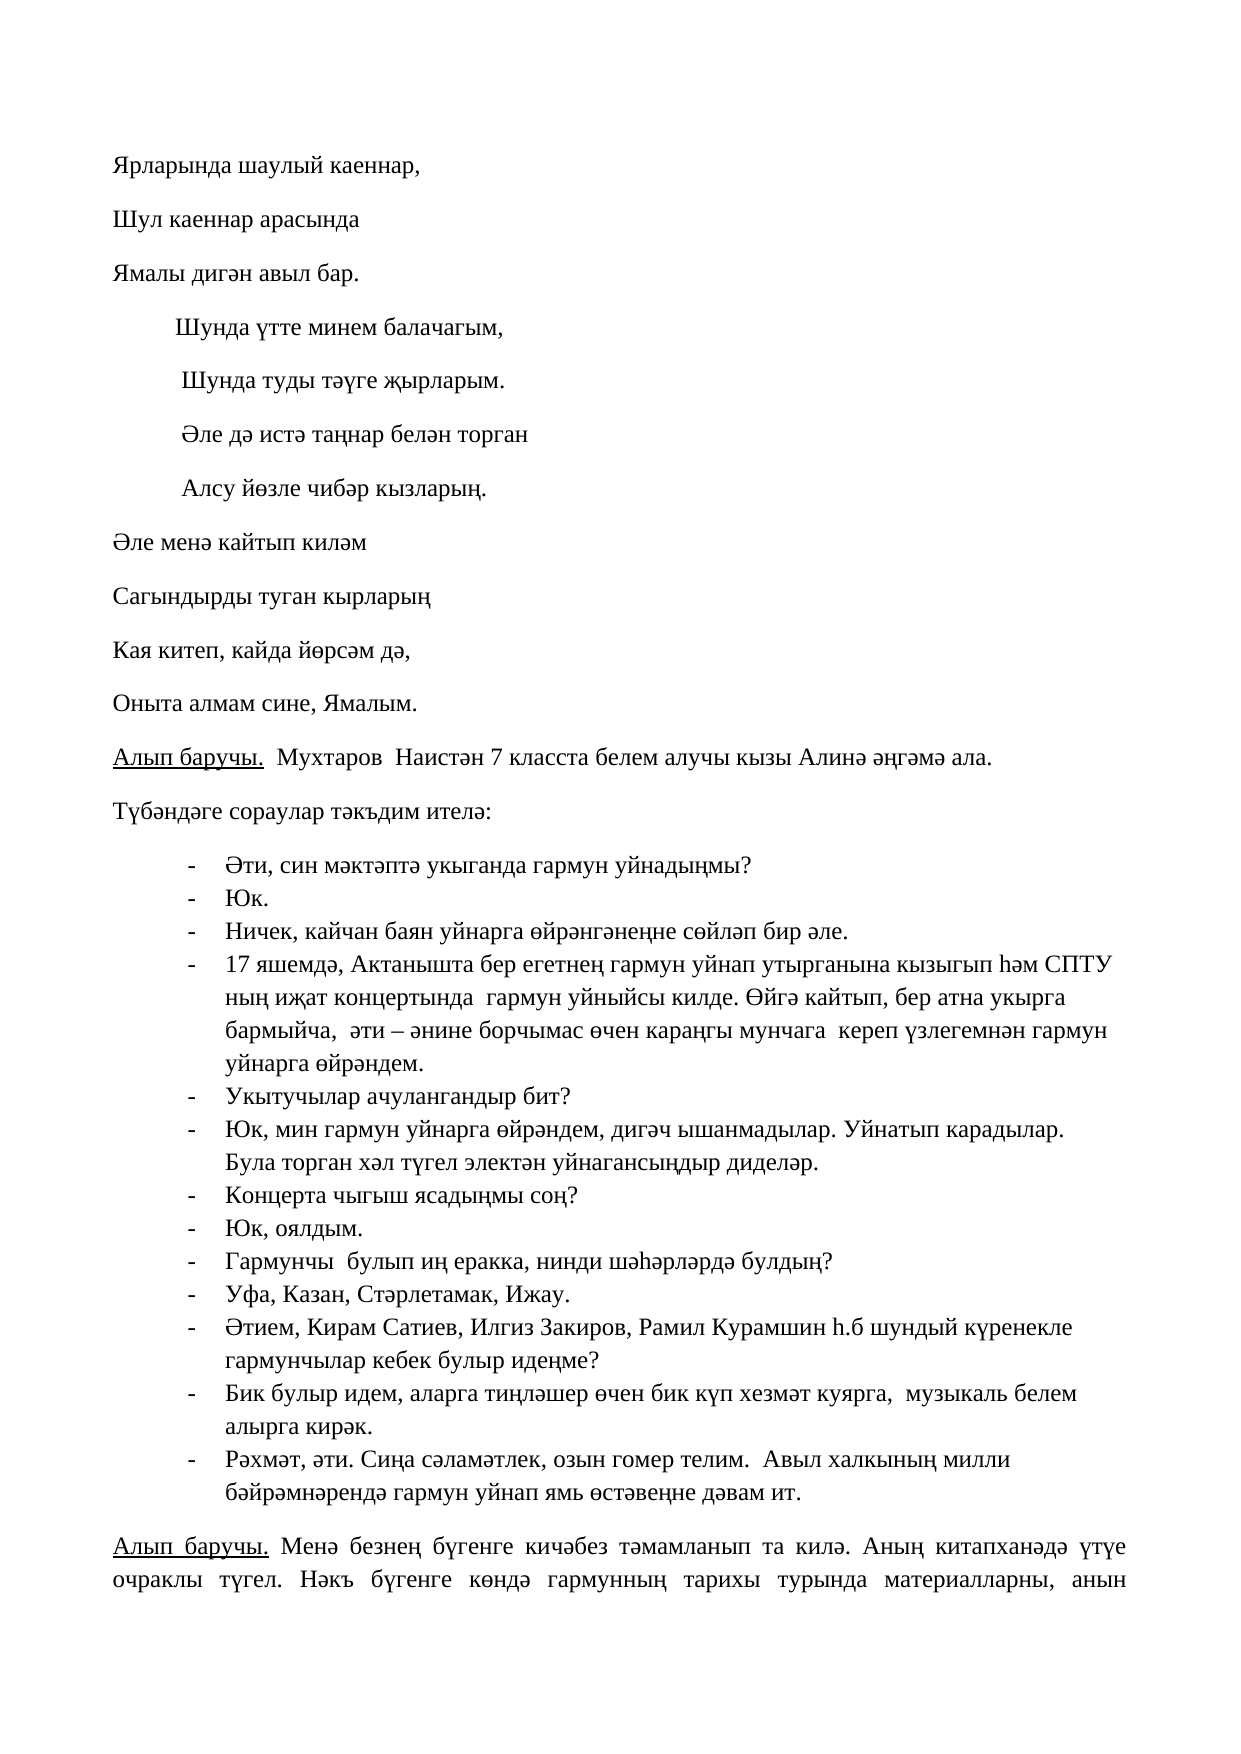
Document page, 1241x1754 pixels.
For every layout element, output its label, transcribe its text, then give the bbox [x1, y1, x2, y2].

text Алып баручы. Мухтаров Наистән 7 класста белем алучы кызы Алинә әңгәмә ала. [112, 742, 1128, 771]
list Укытучылар ачулангандыр бит? [187, 1081, 1128, 1110]
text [112, 1531, 1128, 1593]
text Әле менә кайтып киләм [112, 527, 1128, 556]
list Әти, син мәктәптә укыганда гармун уйнадыңмы? [187, 850, 1128, 879]
text Шунда үтте минем балачагым, [112, 312, 1128, 340]
text Оныта алмам сине, Ямалым. [112, 688, 1128, 717]
list Әтием, Кирам Сатиев, Илгиз Закиров, Рамил Курамшин һ.б шундый күренекле гармунчылар кебек булыр идеңме? [187, 1312, 1128, 1374]
text Әле дә истә таңнар белән торган [112, 419, 1128, 448]
text Шунда туды тәүге җырларым. [112, 365, 1128, 394]
list Юк, оялдым. [187, 1213, 1128, 1242]
text Алсу йөзле чибәр кызларың. [112, 473, 1128, 502]
list Уфа, Казан, Стәрлетамак, Ижау. [187, 1279, 1128, 1308]
list Бик булыр идем, аларга тиңләшер өчен бик күп хезмәт куярга, музыкаль белем алырга кирәк. [187, 1378, 1128, 1440]
list Ничек, кайчан баян уйнарга өйрәнгәнеңне сөйләп бир әле. [187, 916, 1128, 945]
list 17 яшемдә, Актанышта бер егетнең гармун уйнап утырганына кызыгып һәм СПТУ ның иҗат концертында гармун уйныйсы килде. Өйгә кайтып, бер атна укырга бармыйча, әти – әнине борчымас өчен караңгы мунчага кереп үзлегемнән гармун уйнарга өйрәндем. [187, 949, 1128, 1077]
text Сагындырды туган кырларың [112, 581, 1128, 609]
text Ямалы дигән авыл бар. [112, 258, 1128, 286]
list Юк, мин гармун уйнарга өйрәндем, дигәч ышанмадылар. Уйнатып карадылар. Була торган хәл түгел электән уйнагансыңдыр диделәр. [187, 1114, 1128, 1176]
text Шул каеннар арасында [112, 204, 1128, 233]
list Гармунчы булып иң еракка, нинди шәһәрләрдә булдың? [187, 1246, 1128, 1275]
text Ярларында шаулый каеннар, [112, 150, 1128, 179]
text Кая китеп, кайда йөрсәм дә, [112, 635, 1128, 663]
list Рәхмәт, әти. Сиңа сәламәтлек, озын гомер телим. Авыл халкының милли бәйрәмнәрендә гармун уйнап ямь өстәвеңне дәвам ит. [187, 1444, 1128, 1506]
list Юк. [187, 883, 1128, 912]
list Концерта чыгыш ясадыңмы соң? [187, 1180, 1128, 1209]
text Түбәндәге сораулар тәкъдим ителә: [112, 796, 1128, 825]
